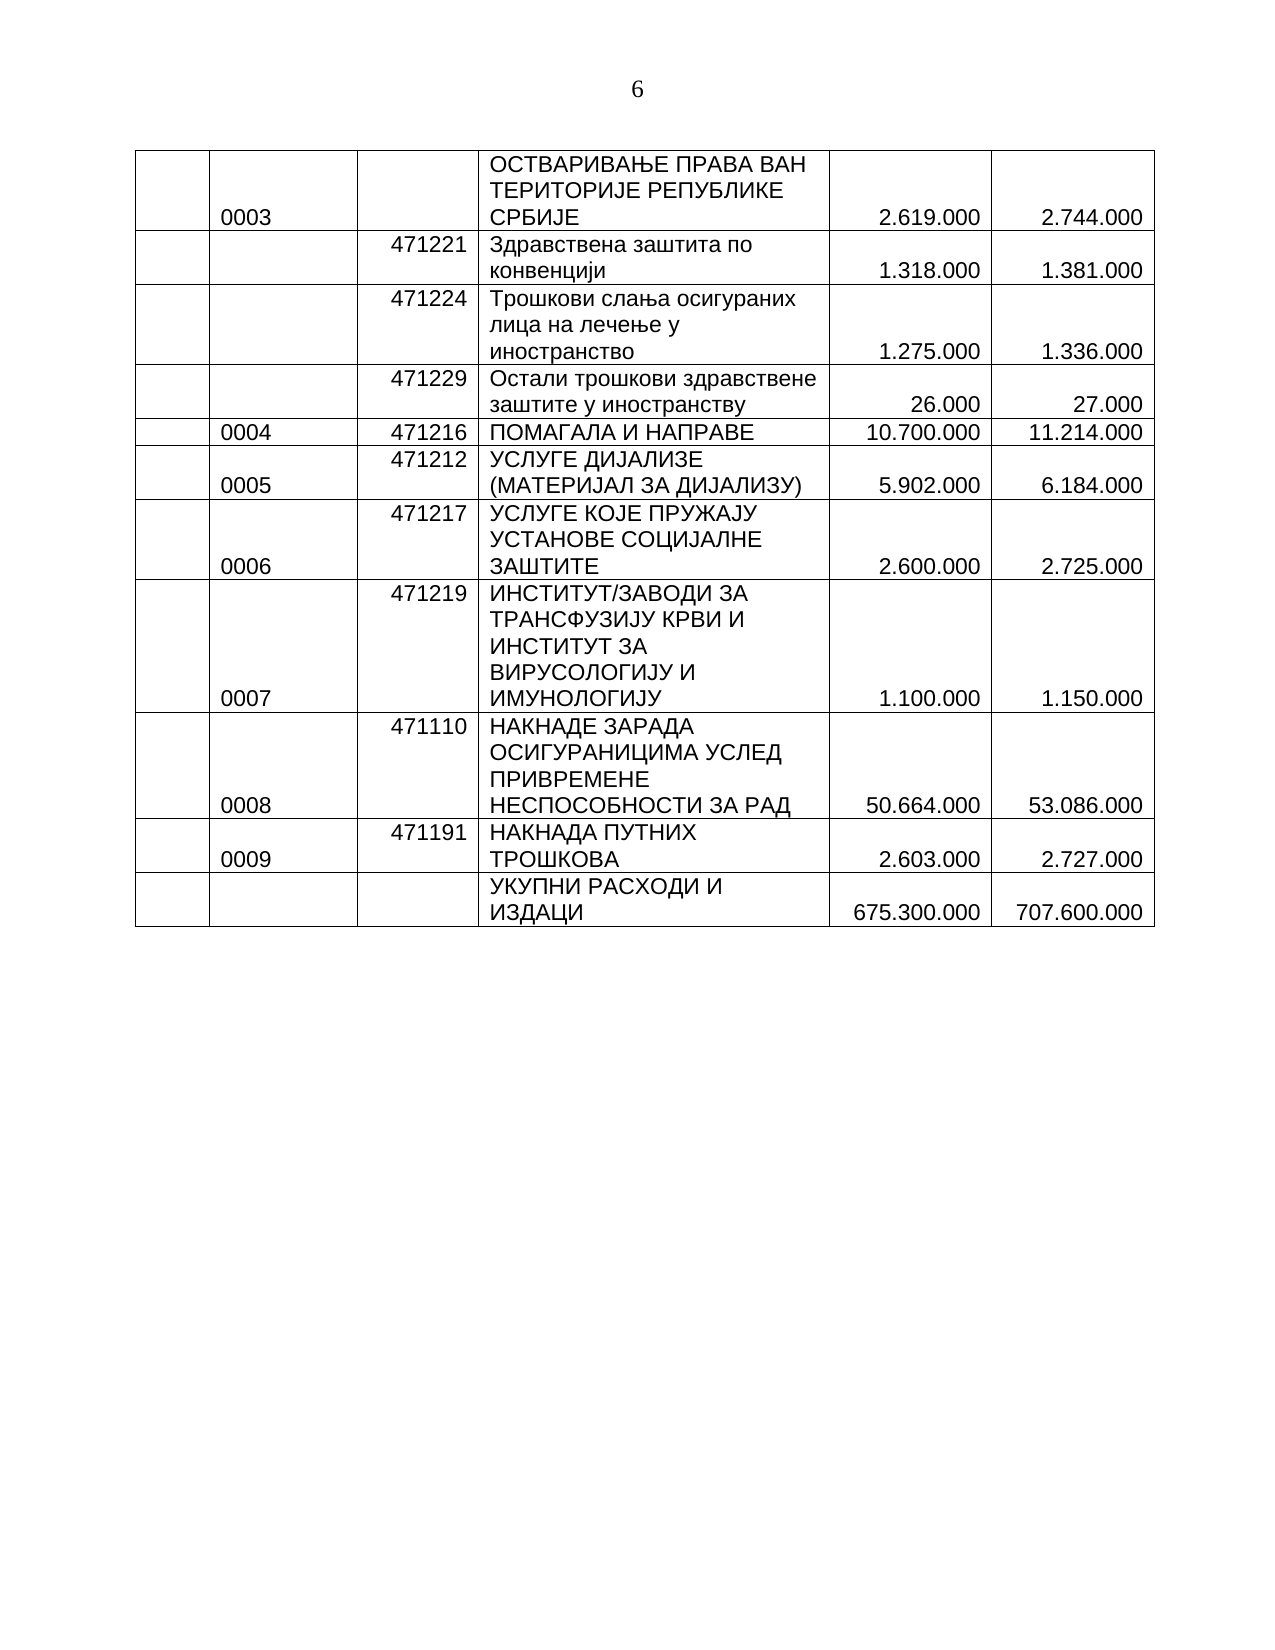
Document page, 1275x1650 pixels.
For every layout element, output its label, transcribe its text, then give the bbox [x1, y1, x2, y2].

table_cell [358, 151, 478, 230]
table_cell 471224 [358, 285, 478, 364]
table_cell [136, 713, 209, 818]
table_cell 5.902.000 [830, 446, 991, 499]
table_cell 1.150.000 [992, 580, 1154, 712]
table_cell [136, 446, 209, 499]
table_cell 2.600.000 [830, 500, 991, 579]
table_cell 471219 [358, 580, 478, 712]
table_cell 2.603.000 [830, 819, 991, 872]
table_cell 53.086.000 [992, 713, 1154, 818]
table_cell [136, 500, 209, 579]
table_cell 0003 [210, 151, 357, 230]
table_cell 0007 [210, 580, 357, 712]
table_cell ОСТВАРИВАЊЕ ПРАВА ВАН ТЕРИТОРИЈЕ РЕПУБЛИКЕ СРБИЈЕ [479, 151, 829, 230]
table_cell 471229 [358, 365, 478, 418]
table_cell 471221 [358, 231, 478, 284]
table_cell [210, 231, 357, 284]
table_cell 0009 [210, 819, 357, 872]
table_cell 1.275.000 [830, 285, 991, 364]
table_cell [136, 365, 209, 418]
table_cell 471212 [358, 446, 478, 499]
table_cell 50.664.000 [830, 713, 991, 818]
table_cell НАКНАДЕ ЗАРАДА ОСИГУРАНИЦИМА УСЛЕД ПРИВРЕМЕНЕ НЕСПОСОБНОСТИ ЗА РАД [479, 713, 829, 818]
table_cell [358, 873, 478, 926]
table_cell [136, 819, 209, 872]
table_cell 1.100.000 [830, 580, 991, 712]
table_cell Здравствена заштита по конвенцији [479, 231, 829, 284]
table_cell [136, 231, 209, 284]
table_cell ПОМАГАЛА И НАПРАВЕ [479, 419, 829, 445]
table_cell 26.000 [830, 365, 991, 418]
table_cell [136, 580, 209, 712]
table_cell 2.744.000 [992, 151, 1154, 230]
table_cell [210, 285, 357, 364]
table_cell [210, 873, 357, 926]
table_cell 675.300.000 [830, 873, 991, 926]
table_cell [136, 285, 209, 364]
table_cell Остали трошкови здравствене заштите у иностранству [479, 365, 829, 418]
table_cell НАКНАДА ПУТНИХ ТРОШКОВА [479, 819, 829, 872]
table_cell 10.700.000 [830, 419, 991, 445]
table_cell 0008 [210, 713, 357, 818]
table_cell 0004 [210, 419, 357, 445]
table_cell 707.600.000 [992, 873, 1154, 926]
table_cell 471217 [358, 500, 478, 579]
table_cell УСЛУГЕ ДИЈАЛИЗЕ (МАТЕРИЈАЛ ЗА ДИЈАЛИЗУ) [479, 446, 829, 499]
table_cell [136, 419, 209, 445]
table_cell 2.725.000 [992, 500, 1154, 579]
table_cell 0006 [210, 500, 357, 579]
table_cell [136, 873, 209, 926]
table_cell 1.381.000 [992, 231, 1154, 284]
table_cell 6.184.000 [992, 446, 1154, 499]
table_cell 2.619.000 [830, 151, 991, 230]
table_cell ИНСТИТУТ/ЗАВОДИ ЗА ТРАНСФУЗИЈУ КРВИ И ИНСТИТУТ ЗА ВИРУСОЛОГИЈУ И ИМУНОЛОГИЈУ [479, 580, 829, 712]
table_cell УСЛУГЕ КОЈЕ ПРУЖАЈУ УСТАНОВЕ СОЦИЈАЛНЕ ЗАШТИТЕ [479, 500, 829, 579]
table_cell [136, 151, 209, 230]
table_cell 471191 [358, 819, 478, 872]
table_cell 1.318.000 [830, 231, 991, 284]
table_cell УКУПНИ РАСХОДИ И ИЗДАЦИ [479, 873, 829, 926]
table_cell 27.000 [992, 365, 1154, 418]
table_cell 1.336.000 [992, 285, 1154, 364]
table_cell [210, 365, 357, 418]
table_cell Трошкови слања осигураних лица на лечење у иностранство [479, 285, 829, 364]
table_cell 0005 [210, 446, 357, 499]
table_cell 2.727.000 [992, 819, 1154, 872]
table_cell 11.214.000 [992, 419, 1154, 445]
table_cell 471110 [358, 713, 478, 818]
table_cell 471216 [358, 419, 478, 445]
